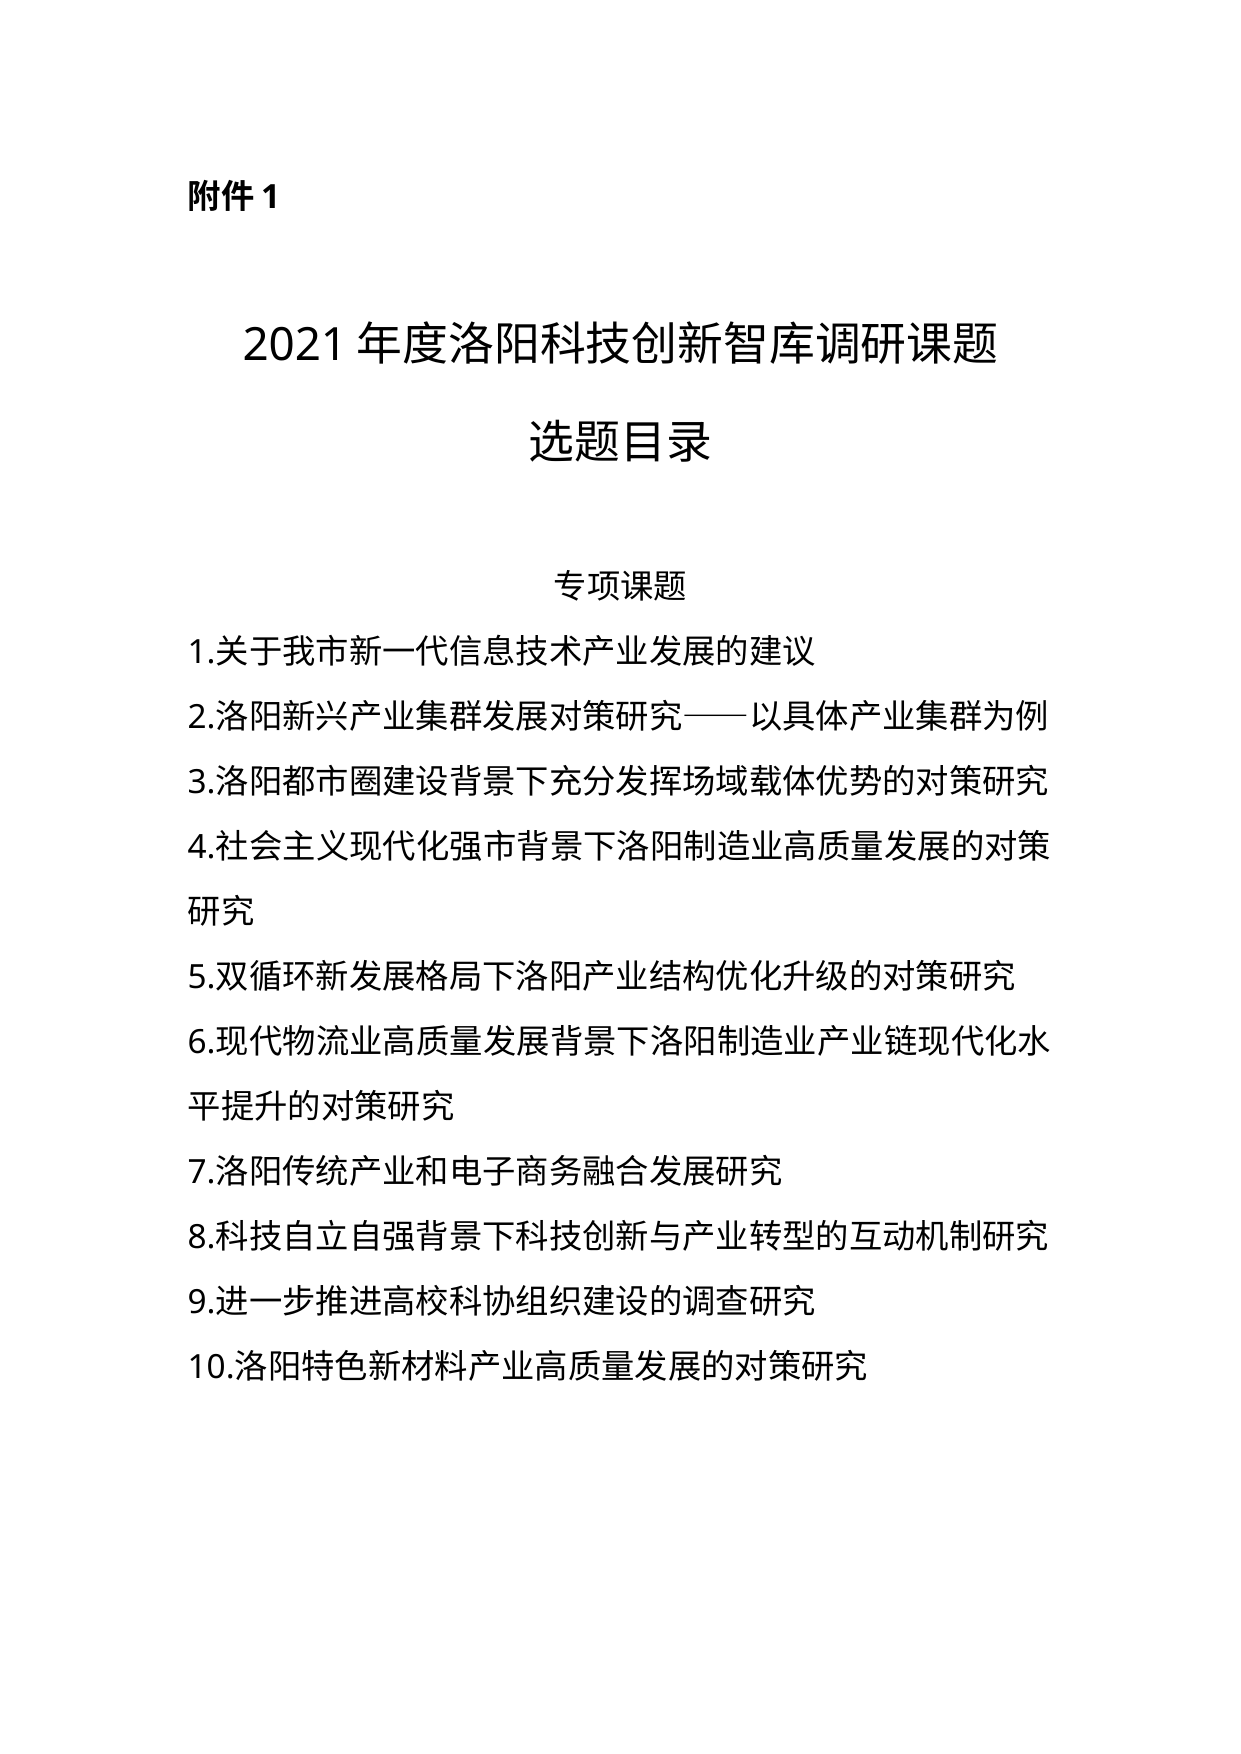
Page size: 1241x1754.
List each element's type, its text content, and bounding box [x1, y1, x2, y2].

text 10.洛阳特色新材料产业高质量发展的对策研究 [187, 1332, 1053, 1397]
text 3.洛阳都市圈建设背景下充分发挥场域载体优势的对策研究 [187, 747, 1053, 812]
text 专项课题 [187, 552, 1053, 617]
text 附件1 [187, 162, 1053, 227]
text 7.洛阳传统产业和电子商务融合发展研究 [187, 1137, 1053, 1202]
text 6.现代物流业高质量发展背景下洛阳制造业产业链现代化水平提升的对策研究 [187, 1007, 1053, 1137]
text 8.科技自立自强背景下科技创新与产业转型的互动机制研究 [187, 1202, 1053, 1267]
text 选题目录 [187, 389, 1053, 487]
text 5.双循环新发展格局下洛阳产业结构优化升级的对策研究 [187, 942, 1053, 1007]
text 4.社会主义现代化强市背景下洛阳制造业高质量发展的对策研究 [187, 812, 1053, 942]
text 2.洛阳新兴产业集群发展对策研究——以具体产业集群为例 [187, 682, 1053, 747]
text 2021年度洛阳科技创新智库调研课题 [187, 292, 1053, 389]
text 9.进一步推进高校科协组织建设的调查研究 [187, 1267, 1053, 1332]
text 1.关于我市新一代信息技术产业发展的建议 [187, 617, 1053, 682]
